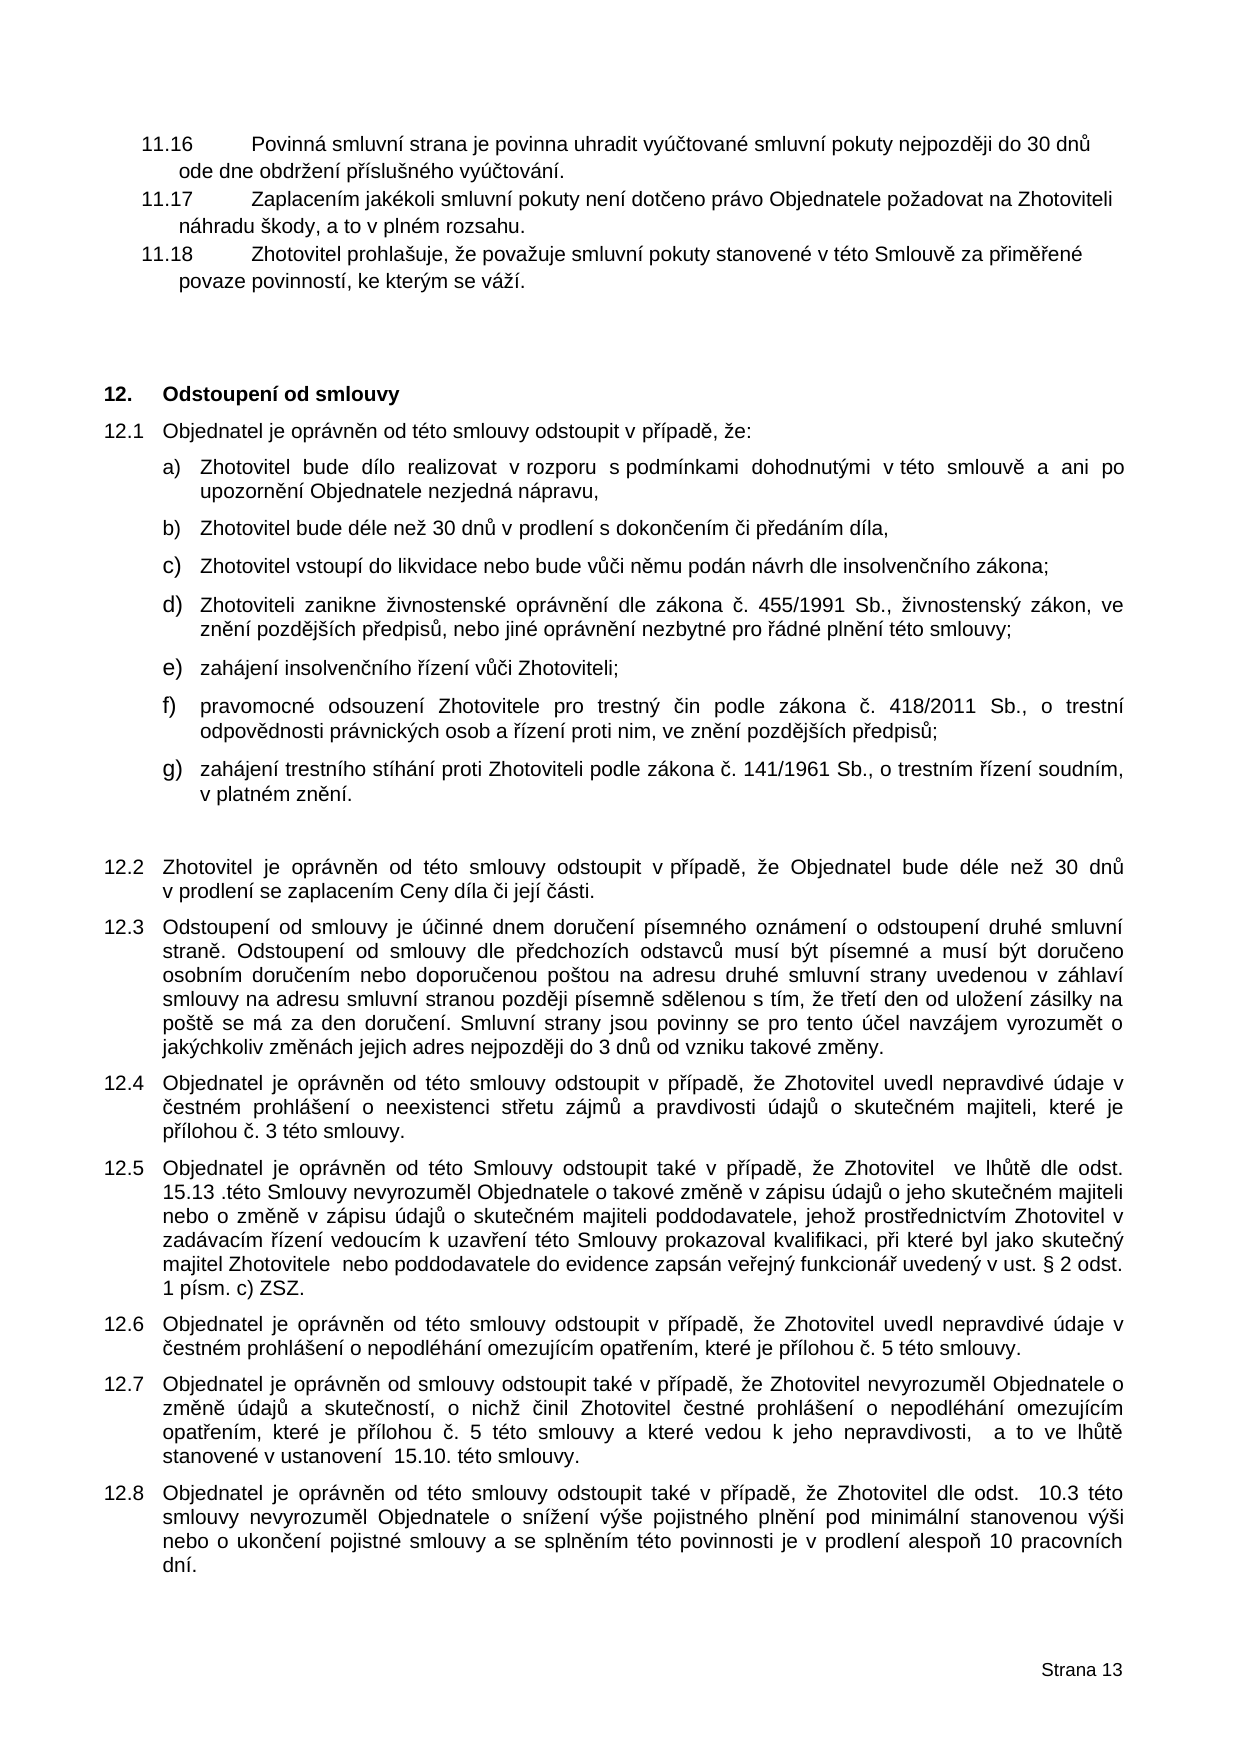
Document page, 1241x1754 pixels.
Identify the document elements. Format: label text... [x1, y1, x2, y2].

list zahájení insolvenčního řízení vůči Zhotoviteli; [162, 653, 1125, 680]
list zahájení trestního stíhání proti Zhotoviteli podle zákona č. 141/1961 Sb., o trestním řízení soudním, v platném znění. [162, 755, 1125, 806]
list Odstoupení od smlouvy je účinné dnem doručení písemného oznámení o odstoupení druhé smluvní straně. Odstoupení od smlouvy dle předchozích odstavců musí být písemné a musí být doručeno osobním doručením nebo doporučenou poštou na adresu druhé smluvní strany uvedenou v záhlaví smlouvy na adresu smluvní stranou později písemně sdělenou s tím, že třetí den od uložení zásilky na poště se má za den doručení. Smluvní strany jsou povinny se pro tento účel navzájem vyrozumět o jakýchkoliv změnách jejich adres nejpozději do 3 dnů od vzniku takové změny. [103, 915, 1125, 1059]
list Odstoupení od smlouvy [103, 382, 1125, 406]
list Povinná smluvní strana je povinna uhradit vyúčtované smluvní pokuty nejpozději do 30 dnů ode dne obdržení příslušného vyúčtování. [141, 132, 1125, 183]
list Objednatel je oprávněn od této smlouvy odstoupit také v případě, že Zhotovitel dle odst. 10.3 této smlouvy nevyrozuměl Objednatele o snížení výše pojistného plnění pod minimální stanovenou výši nebo o ukončení pojistné smlouvy a se splněním této povinnosti je v prodlení alespoň 10 pracovních dní. [103, 1481, 1125, 1576]
list Objednatel je oprávněn od této Smlouvy odstoupit také v případě, že Zhotovitel ve lhůtě dle odst. 15.13 .této Smlouvy nevyrozuměl Objednatele o takové změně v zápisu údajů o jeho skutečném majiteli nebo o změně v zápisu údajů o skutečném majiteli poddodavatele, jehož prostřednictvím Zhotovitel v zadávacím řízení vedoucím k uzavření této Smlouvy prokazoval kvalifikaci, při které byl jako skutečný majitel Zhotovitele nebo poddodavatele do evidence zapsán veřejný funkcionář uvedený v ust. § 2 odst. 1 písm. c) ZSZ. [103, 1156, 1125, 1299]
list Zhotovitel prohlašuje, že považuje smluvní pokuty stanovené v této Smlouvě za přiměřené povaze povinností, ke kterým se váží. [141, 242, 1125, 293]
list Zaplacením jakékoli smluvní pokuty není dotčeno právo Objednatele požadovat na Zhotoviteli náhradu škody, a to v plném rozsahu. [141, 187, 1125, 238]
list Zhotovitel bude dílo realizovat v rozporu s podmínkami dohodnutými v této smlouvě a ani po upozornění Objednatele nezjedná nápravu, [162, 455, 1125, 503]
list Objednatel je oprávněn od této smlouvy odstoupit v případě, že Zhotovitel uvedl nepravdivé údaje v čestném prohlášení o neexistenci střetu zájmů a pravdivosti údajů o skutečném majiteli, které je přílohou č. 3 této smlouvy. [103, 1071, 1125, 1143]
list Zhotovitel vstoupí do likvidace nebo bude vůči němu podán návrh dle insolvenčního zákona; [162, 552, 1125, 578]
list pravomocné odsouzení Zhotovitele pro trestný čin podle zákona č. 418/2011 Sb., o trestní odpovědnosti právnických osob a řízení proti nim, ve znění pozdějších předpisů; [162, 692, 1125, 743]
list Zhotovitel je oprávněn od této smlouvy odstoupit v případě, že Objednatel bude déle než 30 dnů v prodlení se zaplacením Ceny díla či její části. [103, 854, 1125, 902]
list Objednatel je oprávněn od této smlouvy odstoupit v případě, že Zhotovitel uvedl nepravdivé údaje v čestném prohlášení o nepodléhání omezujícím opatřením, které je přílohou č. 5 této smlouvy. [103, 1312, 1125, 1360]
list Zhotoviteli zanikne živnostenské oprávnění dle zákona č. 455/1991 Sb., živnostenský zákon, ve znění pozdějších předpisů, nebo jiné oprávnění nezbytné pro řádné plnění této smlouvy; [162, 591, 1125, 641]
list Objednatel je oprávněn od smlouvy odstoupit také v případě, že Zhotovitel nevyrozuměl Objednatele o změně údajů a skutečností, o nichž činil Zhotovitel čestné prohlášení o nepodléhání omezujícím opatřením, které je přílohou č. 5 této smlouvy a které vedou k jeho nepravdivosti, a to ve lhůtě stanovené v ustanovení 15.10. této smlouvy. [103, 1372, 1125, 1468]
list Objednatel je oprávněn od této smlouvy odstoupit v případě, že: [103, 418, 1125, 442]
list Zhotovitel bude déle než 30 dnů v prodlení s dokončením či předáním díla, [162, 515, 1125, 539]
